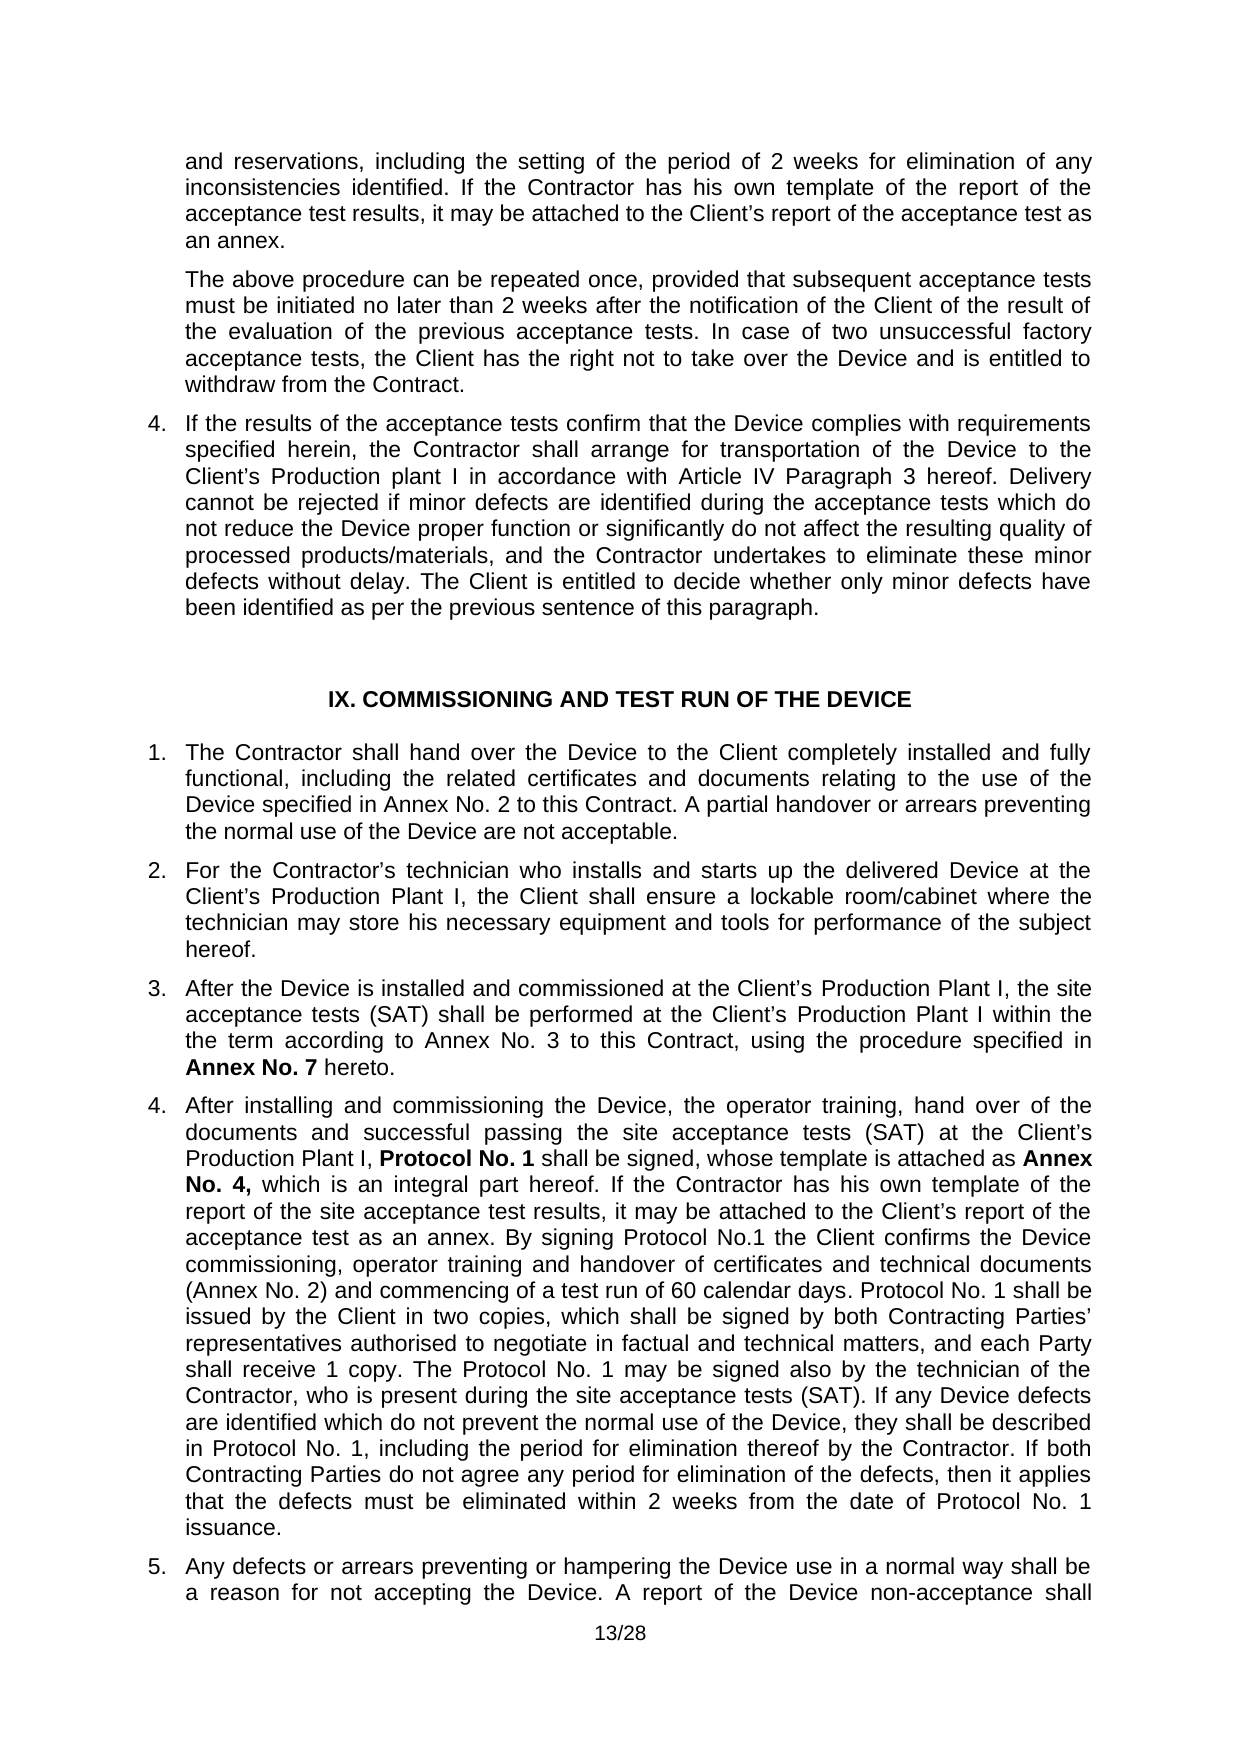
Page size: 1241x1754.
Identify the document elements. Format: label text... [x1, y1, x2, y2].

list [148, 1553, 1092, 1606]
text IX. COMMISSIONING AND TEST RUN OF THE DEVICE [148, 686, 1092, 712]
list After the Device is installed and commissioned at the Client’s Production Plant I, the site acceptance tests (SAT) shall be performed at the Client’s Production Plant I within the the term according to Annex No. 3 to this Contract, using the procedure specified in Annex No. 7 hereto. [148, 974, 1092, 1080]
list After installing and commissioning the Device, the operator training, hand over of the documents and successful passing the site acceptance tests (SAT) at the Client’s Production Plant I, Protocol No. 1 shall be signed, whose template is attached as Annex No. 4, which is an integral part hereof. If the Contractor has his own template of the report of the site acceptance test results, it may be attached to the Client’s report of the acceptance test as an annex. By signing Protocol No.1 the Client confirms the Device commissioning, operator training and handover of certificates and technical documents (Annex No. 2) and commencing of a test run of 60 calendar days. Protocol No. 1 shall be issued by the Client in two copies, which shall be signed by both Contracting Parties’ representatives authorised to negotiate in factual and technical matters, and each Party shall receive 1 copy. The Protocol No. 1 may be signed also by the technician of the Contractor, who is present during the site acceptance tests (SAT). If any Device defects are identified which do not prevent the normal use of the Device, they shall be described in Protocol No. 1, including the period for elimination thereof by the Contractor. If both Contracting Parties do not agree any period for elimination of the defects, then it applies that the defects must be eliminated within 2 weeks from the date of Protocol No. 1 issuance. [148, 1092, 1092, 1540]
list If the results of the acceptance tests confirm that the Device complies with requirements specified herein, the Contractor shall arrange for transportation of the Device to the Client’s Production plant I in accordance with Article IV Paragraph 3 hereof. Delivery cannot be rejected if minor defects are identified during the acceptance tests which do not reduce the Device proper function or significantly do not affect the resulting quality of processed products/materials, and the Contractor undertakes to eliminate these minor defects without delay. The Client is entitled to decide whether only minor defects have been identified as per the previous sentence of this paragraph. [148, 410, 1092, 621]
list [148, 148, 1092, 253]
list For the Contractor’s technician who installs and starts up the delivered Device at the Client’s Production Plant I, the Client shall ensure a lockable room/cabinet where the technician may store his necessary equipment and tools for performance of the subject hereof. [148, 857, 1092, 962]
text The above procedure can be repeated once, provided that subsequent acceptance tests must be initiated no later than 2 weeks after the notification of the Client of the result of the evaluation of the previous acceptance tests. In case of two unsuccessful factory acceptance tests, the Client has the right not to take over the Device and is entitled to withdraw from the Contract. [185, 266, 1092, 397]
list The Contractor shall hand over the Device to the Client completely installed and fully functional, including the related certificates and documents relating to the use of the Device specified in Annex No. 2 to this Contract. A partial handover or arrears preventing the normal use of the Device are not acceptable. [148, 739, 1092, 844]
